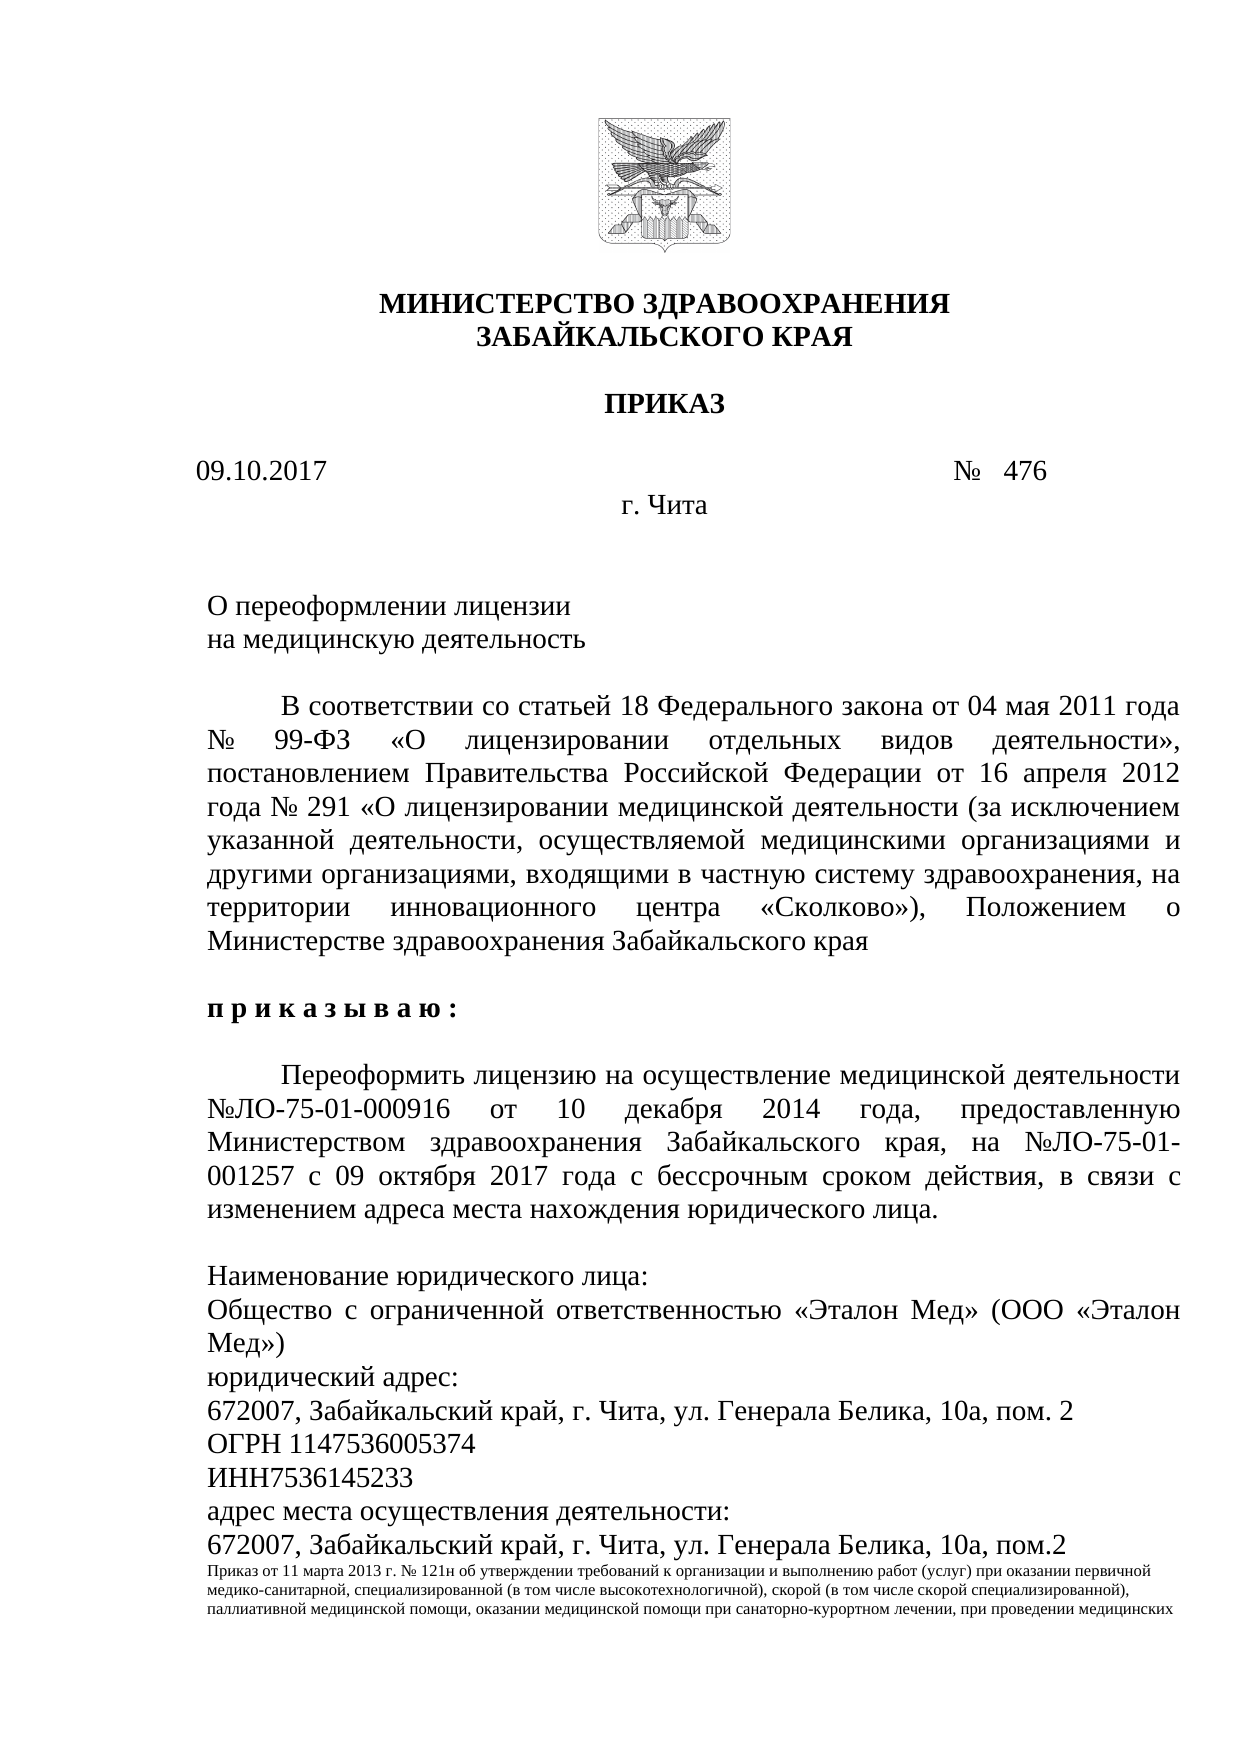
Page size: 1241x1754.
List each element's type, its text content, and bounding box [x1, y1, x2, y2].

text Общество с ограниченной ответственностью «Эталон Мед» (ООО «Эталон Мед») [207, 1292, 1181, 1359]
text г. Чита [148, 487, 1181, 521]
table_header 476 [992, 454, 1181, 487]
text на медицинскую деятельность [207, 621, 1181, 655]
table_header № [438, 454, 992, 487]
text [207, 1560, 1181, 1618]
text 672007, Забайкальский край, г. Чита, ул. Генерала Белика, 10а, пом.2 [207, 1527, 1181, 1560]
text ИНН7536145233 [207, 1460, 1181, 1493]
text МИНИСТеРство здравоохранения [148, 286, 1181, 319]
text ОГРН 1147536005374 [207, 1426, 1181, 1460]
text ПРИКАЗ [148, 386, 1181, 420]
text п р и к а з ы в а ю : [207, 990, 1172, 1024]
text ЗАБАЙКАЛЬСКОГО КРАЯ [148, 319, 1181, 353]
text адрес места осуществления деятельности: [207, 1493, 1181, 1527]
text Наименование юридического лица: [207, 1258, 1181, 1292]
text Переоформить лицензию на осуществление медицинской деятельности №ЛО-75-01-000916 от 10 декабря 2014 года, предоставленную Министерством здравоохранения Забайкальского края, на №ЛО-75-01-001257 с 09 октября 2017 года с бессрочным сроком действия, в связи с изменением адреса места нахождения юридического лица. [207, 1057, 1181, 1225]
text 672007, Забайкальский край, г. Чита, ул. Генерала Белика, 10а, пом. 2 [207, 1393, 1181, 1426]
table_header 09.10.2017 [184, 454, 438, 487]
text В соответствии со статьей 18 Федерального закона от 04 мая 2011 года № 99-ФЗ «О лицензировании отдельных видов деятельности», постановлением Правительства Российской Федерации от 16 апреля 2012 года № 291 «О лицензировании медицинской деятельности (за исключением указанной деятельности, осуществляемой медицинскими организациями и другими организациями, входящими в частную систему здравоохранения, на территории инновационного центра «Сколково»), Положением о Министерстве здравоохранения Забайкальского края [207, 688, 1181, 957]
text О переоформлении лицензии [207, 588, 1181, 621]
text юридический адрес: [207, 1359, 1181, 1393]
